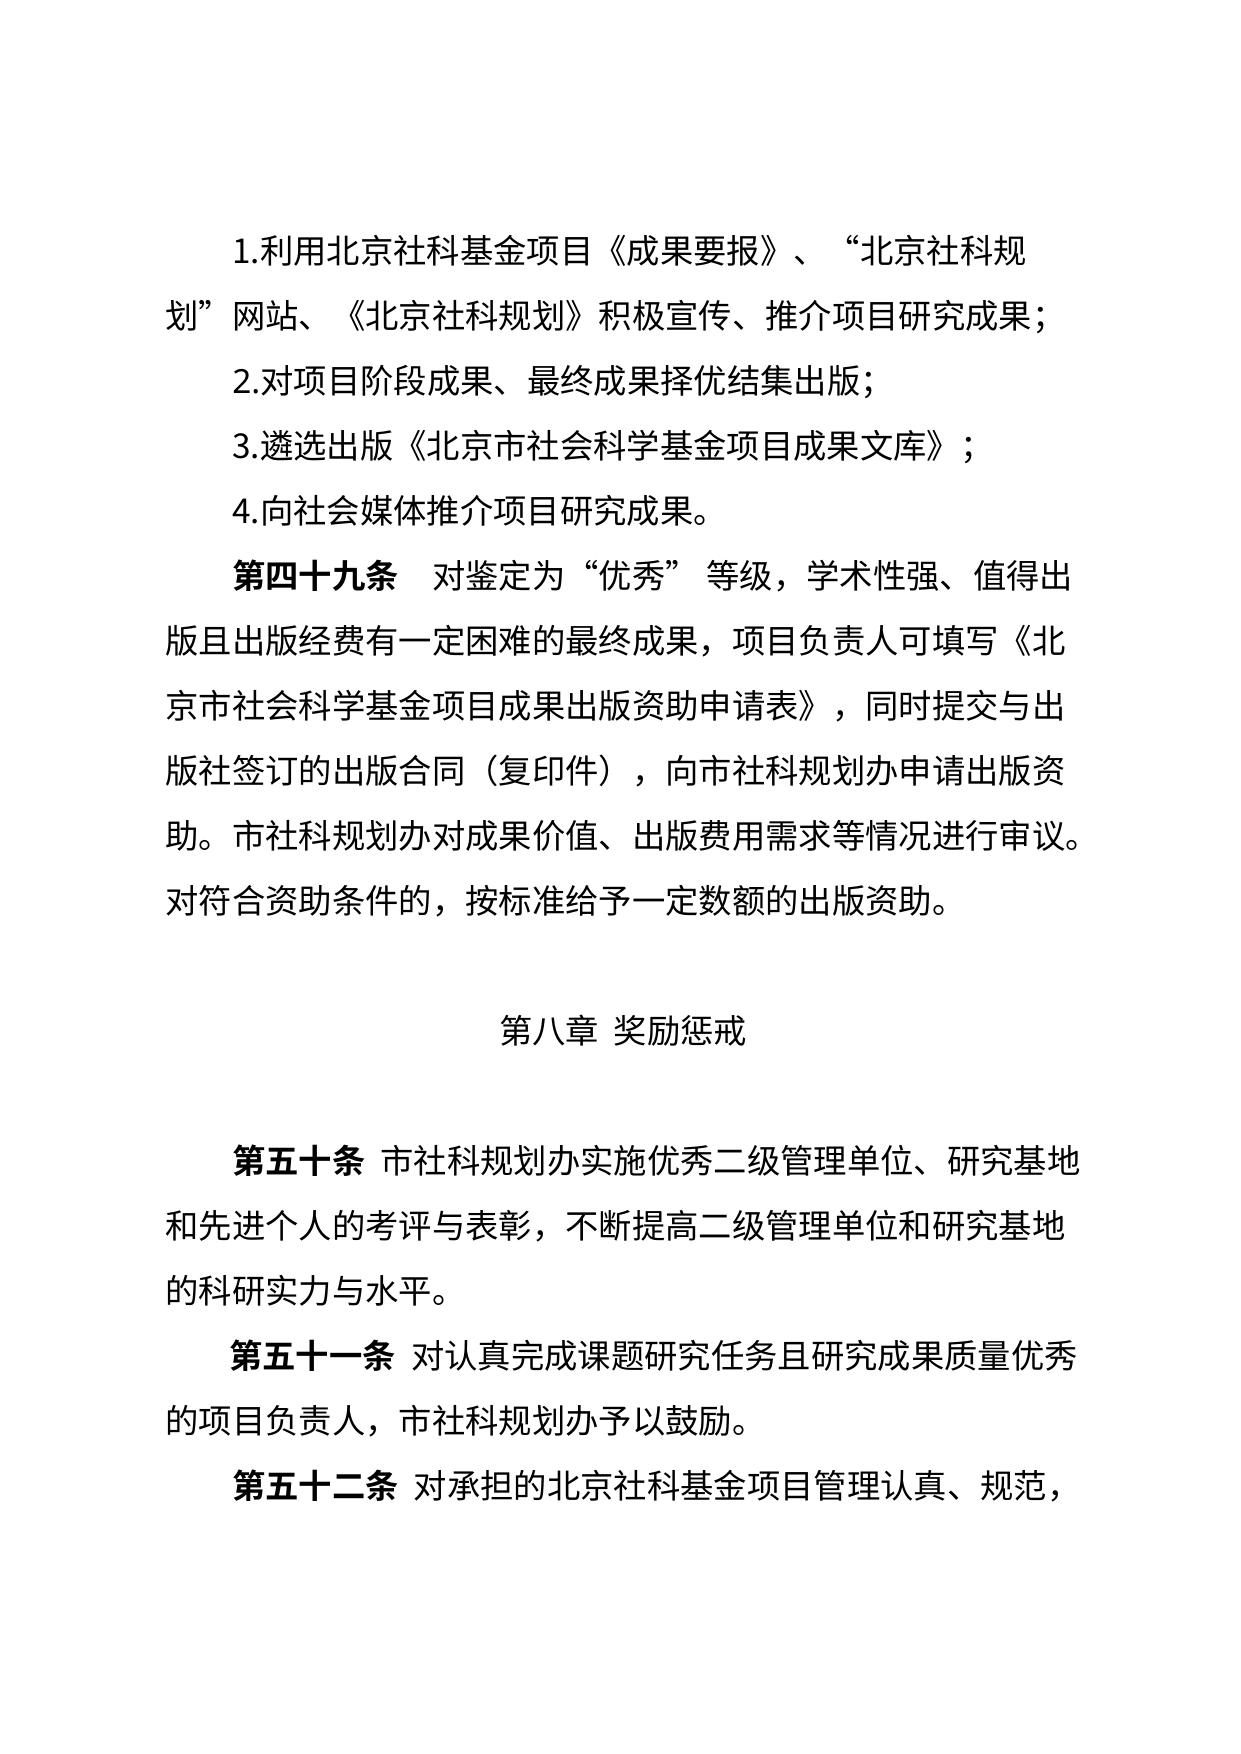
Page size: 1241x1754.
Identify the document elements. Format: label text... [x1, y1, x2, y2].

text 第五十一条 对认真完成课题研究任务且研究成果质量优秀的项目负责人，市社科规划办予以鼓励。 [165, 1322, 1081, 1452]
text 第五十条 市社科规划办实施优秀二级管理单位、研究基地和先进个人的考评与表彰，不断提高二级管理单位和研究基地的科研实力与水平。 [165, 1127, 1081, 1322]
text 3.遴选出版《北京市社会科学基金项目成果文库》； [165, 412, 1081, 477]
text 第四十九条 对鉴定为“优秀” 等级，学术性强、值得出版且出版经费有一定困难的最终成果，项目负责人可填写《北京市社会科学基金项目成果出版资助申请表》，同时提交与出版社签订的出版合同（复印件），向市社科规划办申请出版资助。市社科规划办对成果价值、出版费用需求等情况进行审议。对符合资助条件的，按标准给予一定数额的出版资助。 [165, 542, 1081, 932]
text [165, 1452, 1081, 1517]
text 2.对项目阶段成果、最终成果择优结集出版； [165, 347, 1081, 412]
text 1.利用北京社科基金项目《成果要报》、“北京社科规划”网站、《北京社科规划》积极宣传、推介项目研究成果； [165, 217, 1081, 347]
text 第八章 奖励惩戒 [165, 997, 1081, 1062]
text 4.向社会媒体推介项目研究成果。 [165, 477, 1081, 542]
